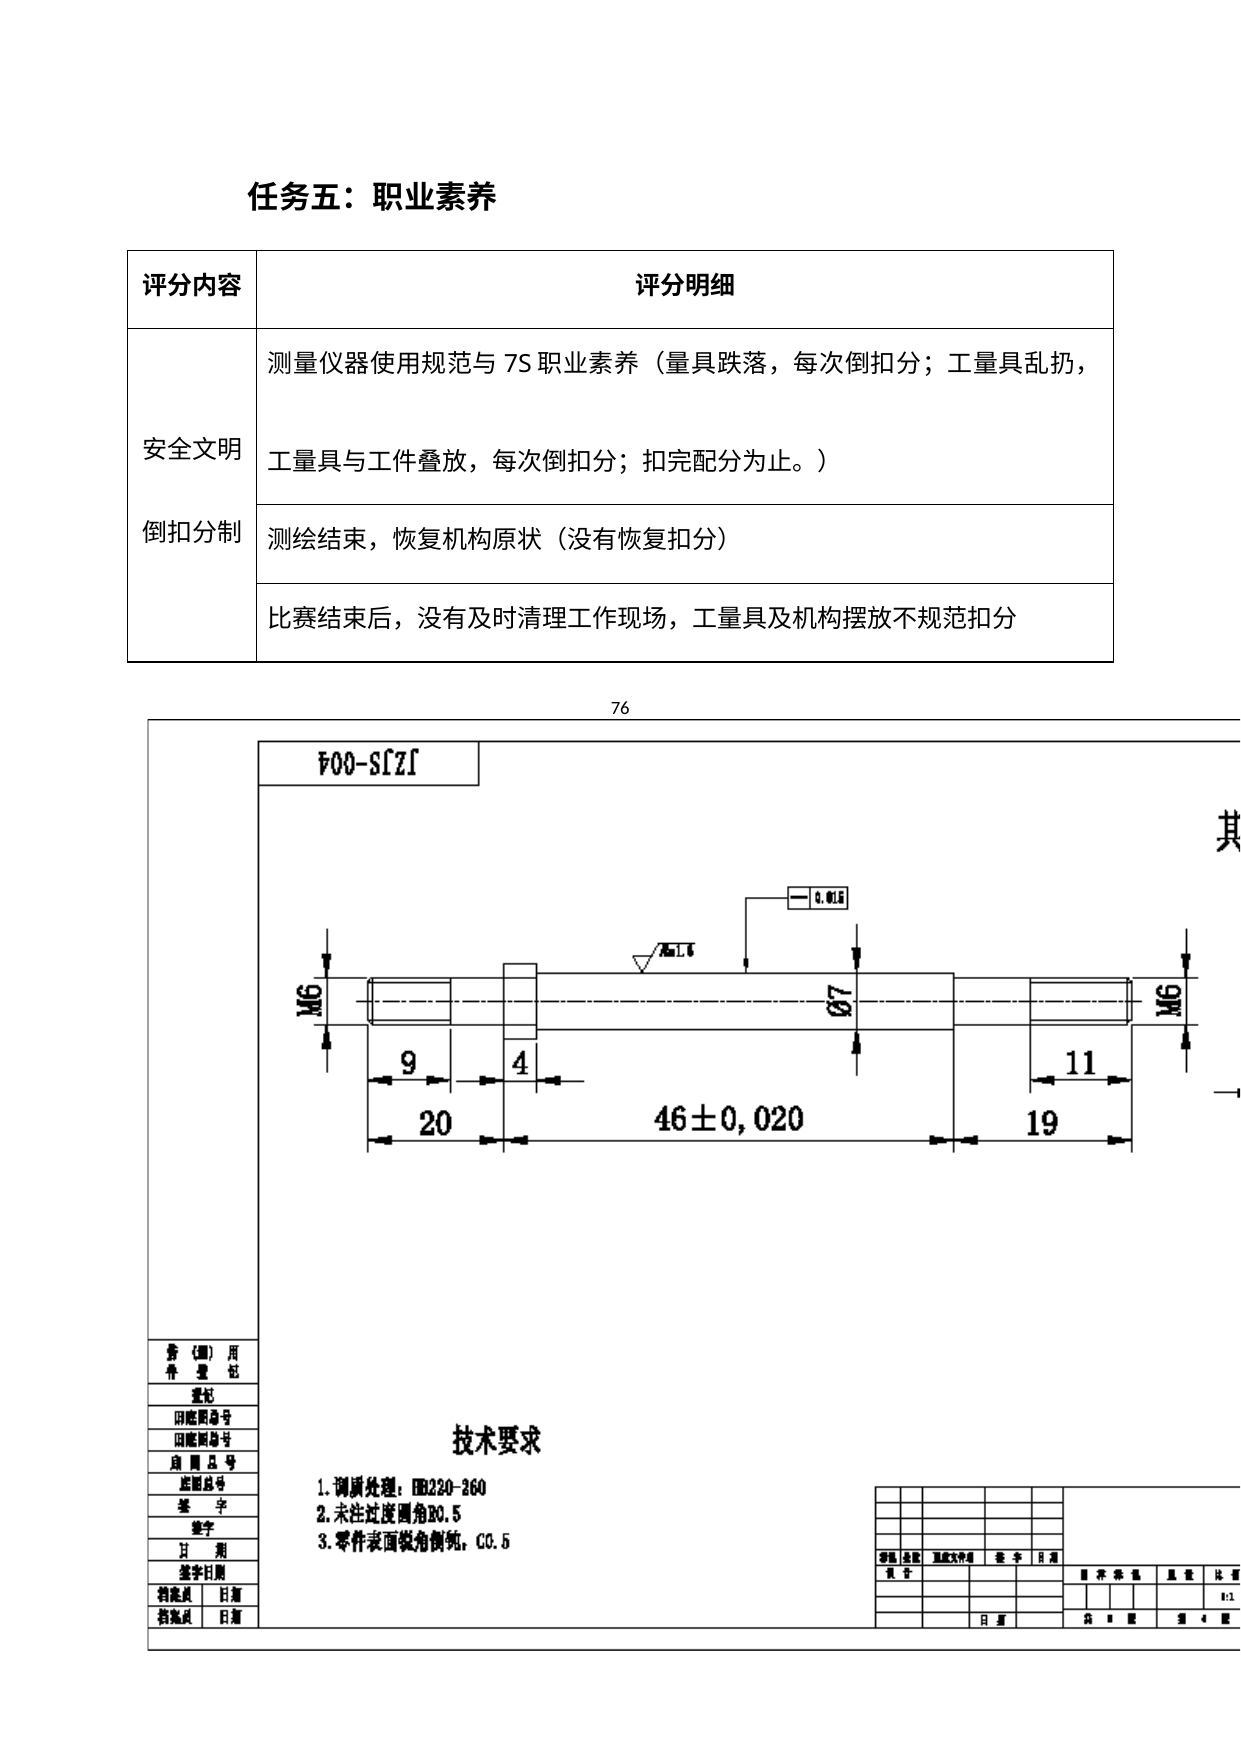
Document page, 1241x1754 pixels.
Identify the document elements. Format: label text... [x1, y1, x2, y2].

table_cell 测绘结束，恢复机构原状（没有恢复扣分） [257, 505, 1113, 583]
table_header 评分内容 [128, 251, 256, 328]
table_cell 测量仪器使用规范与7S职业素养（量具跌落，每次倒扣分；工量具乱扔，工量具与工件叠放，每次倒扣分；扣完配分为止。） [257, 329, 1113, 504]
table_cell 比赛结束后，没有及时清理工作现场，工量具及机构摆放不规范扣分 [257, 584, 1113, 661]
table_cell 安全文明 倒扣分制 [128, 329, 256, 661]
list 任务五：职业素养 [248, 162, 1092, 227]
table_header 评分明细 [257, 251, 1113, 328]
